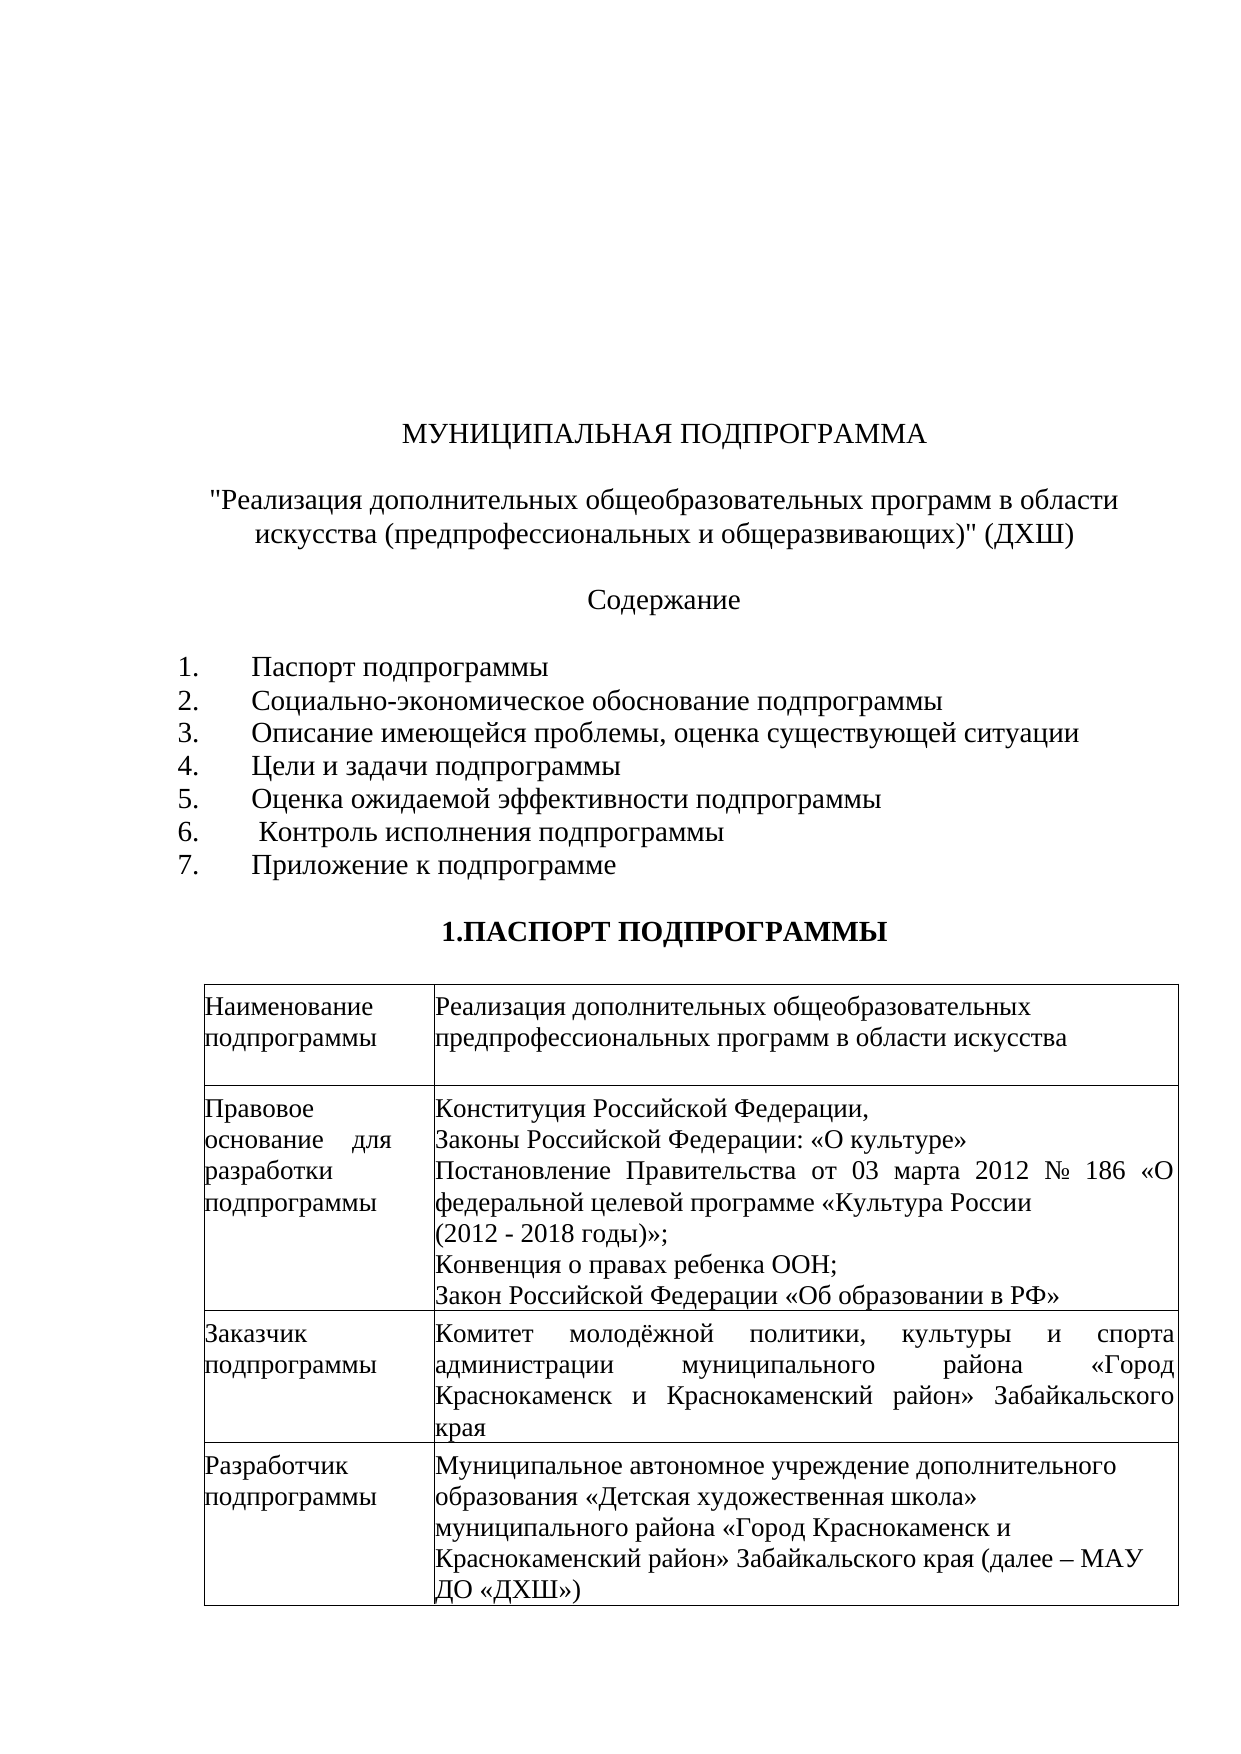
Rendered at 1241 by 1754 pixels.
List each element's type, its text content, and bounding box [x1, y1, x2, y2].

list Описание имеющейся проблемы, оценка существующей ситуации [177, 717, 1152, 749]
list Социально-экономическое обоснование подпрограммы [177, 683, 1152, 717]
text "Реализация дополнительных общеобразовательных программ в области искусства (предпрофессиональных и общеразвивающих)" (ДХШ) [176, 483, 1152, 550]
table_cell Комитет молодёжной политики, культуры и спорта администрации муниципального района «Город Краснокаменск и Краснокаменский район» Забайкальского края [435, 1311, 1178, 1442]
table_header Наименование подпрограммы [205, 985, 434, 1085]
list Паспорт подпрограммы [177, 649, 1152, 683]
list Цели и задачи подпрограммы [177, 749, 1152, 782]
table_cell Заказчик подпрограммы [205, 1311, 434, 1442]
table_cell Конституция Российской Федерации, Законы Российской Федерации: «О культуре» Постановление Правительства от 03 марта 2012 № 186 «О федеральной целевой программе «Культура России (2012 - 2018 годы)»; Конвенция о правах ребенка ООН; Закон Российской Федерации «Об образовании в РФ» [435, 1086, 1178, 1310]
list Оценка ожидаемой эффективности подпрограммы [177, 782, 1152, 815]
list Приложение к подпрограмме [177, 848, 1152, 881]
table_cell Правовое основание для разработки подпрограммы [205, 1086, 434, 1310]
table_header Реализация дополнительных общеобразовательных предпрофессиональных программ в области искусства [435, 985, 1178, 1085]
text 1.ПАСПОРТ ПОДПРОГРАММЫ [177, 914, 1152, 948]
table_cell Разработчик подпрограммы [205, 1443, 434, 1604]
list Контроль исполнения подпрограммы [177, 815, 1152, 848]
table_cell Муниципальное автономное учреждение дополнительного образования «Детская художественная школа» муниципального района «Город Краснокаменск и Краснокаменский район» Забайкальского края (далее – МАУ ДО «ДХШ») [435, 1443, 1178, 1604]
text МУНИЦИПАЛЬНАЯ ПОДПРОГРАММА [177, 417, 1152, 450]
text Содержание [176, 583, 1152, 616]
